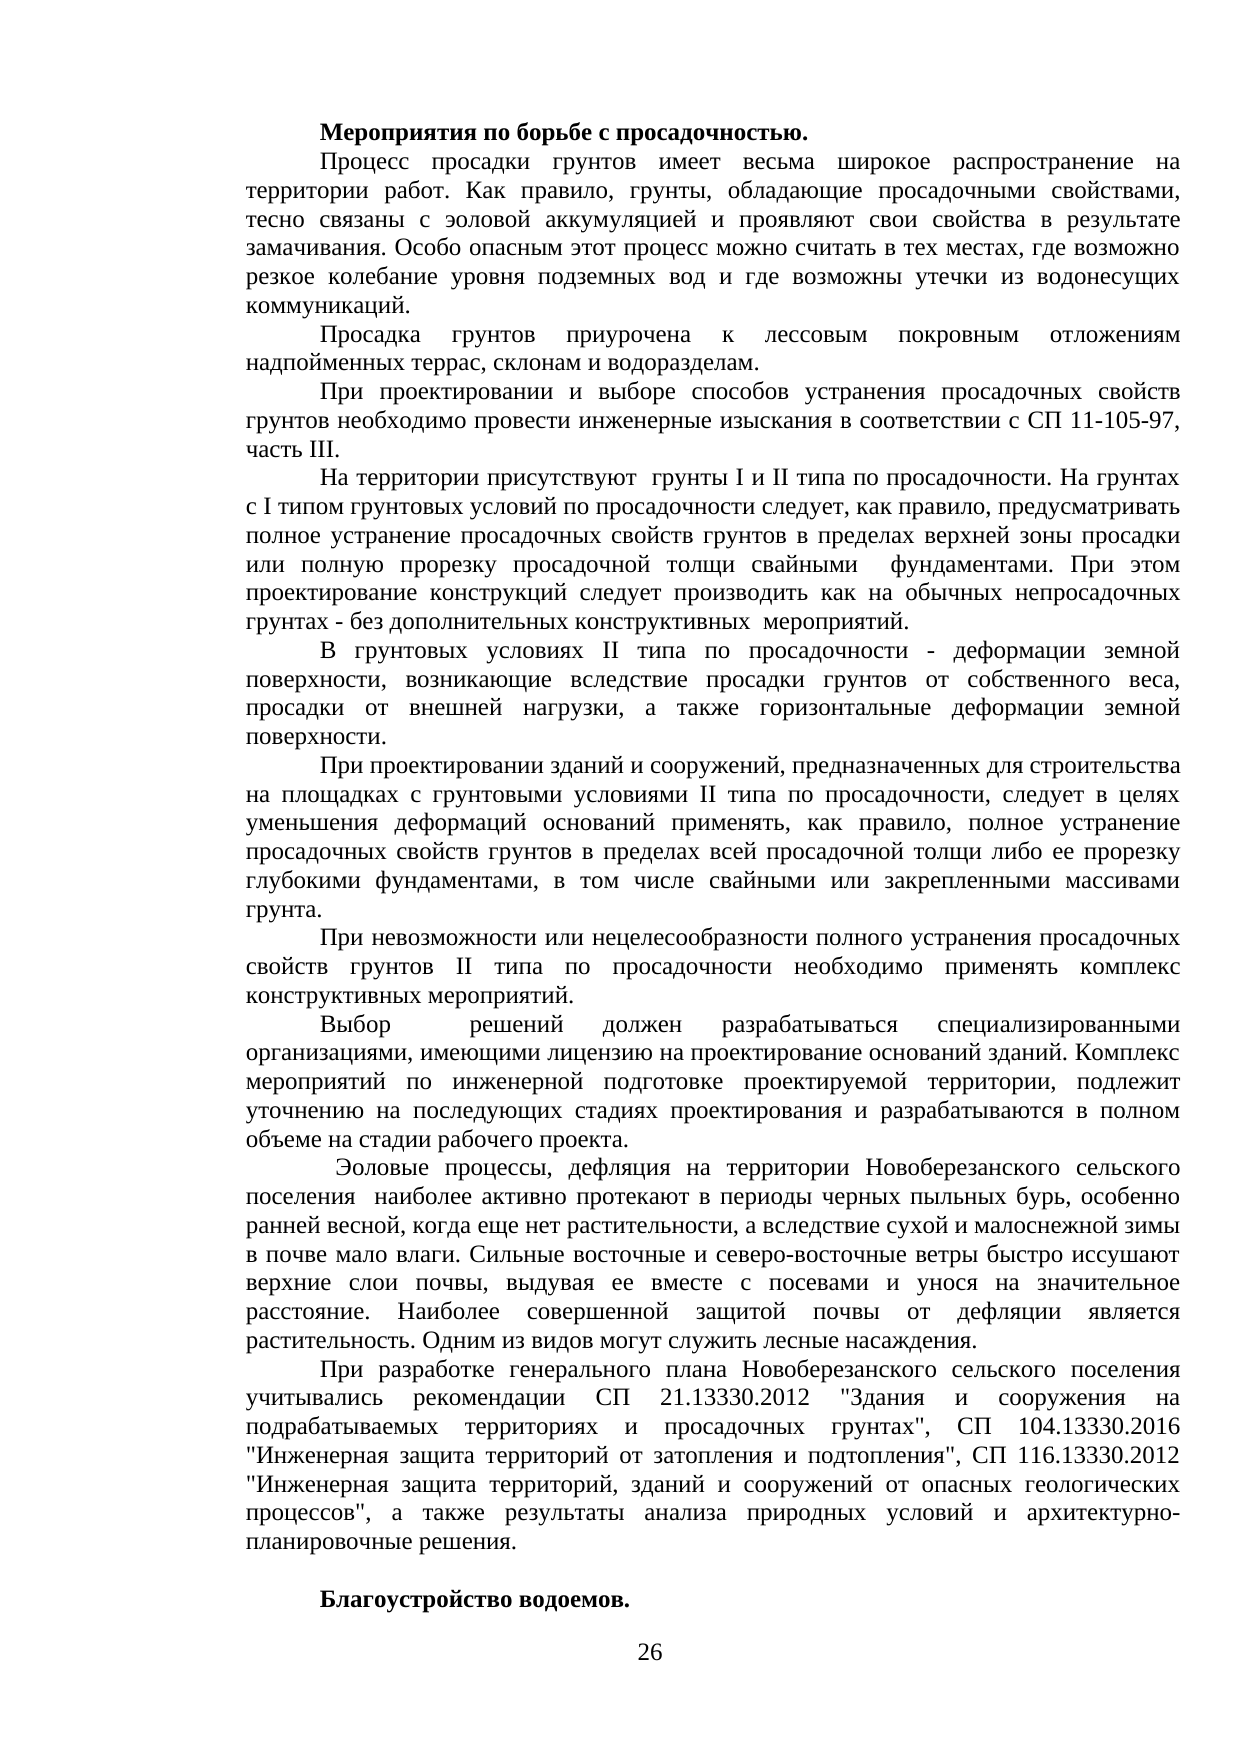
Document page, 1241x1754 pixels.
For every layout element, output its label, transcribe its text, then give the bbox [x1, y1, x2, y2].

text При проектировании и выборе способов устранения просадочных свойств грунтов необходимо провести инженерные изыскания в соответствии с СП 11-105-97, часть III. [246, 376, 1181, 462]
text На территории присутствуют грунты I и II типа по просадочности. На грунтах с I типом грунтовых условий по просадочности следует, как правило, предусматривать полное устранение просадочных свойств грунтов в пределах верхней зоны просадки или полную прорезку просадочной толщи свайными фундаментами. При этом проектирование конструкций следует производить как на обычных непросадочных грунтах - без дополнительных конструктивных мероприятий. [246, 462, 1181, 635]
text Мероприятия по борьбе с просадочностью. [246, 117, 1181, 146]
text Выбор решений должен разрабатываться специализированными организациями, имеющими лицензию на проектирование оснований зданий. Комплекс мероприятий по инженерной подготовке проектируемой территории, подлежит уточнению на последующих стадиях проектирования и разрабатываются в полном объеме на стадии рабочего проекта. [246, 1009, 1181, 1152]
text Просадка грунтов приурочена к лессовым покровным отложениям надпойменных террас, склонам и водоразделам. [246, 319, 1181, 376]
text Процесс просадки грунтов имеет весьма широкое распространение на территории работ. Как правило, грунты, обладающие просадочными свойствами, тесно связаны с эоловой аккумуляцией и проявляют свои свойства в результате замачивания. Особо опасным этот процесс можно считать в тех местах, где возможно резкое колебание уровня подземных вод и где возможны утечки из водонесущих коммуникаций. [246, 146, 1181, 319]
text Эоловые процессы, дефляция на территории Новоберезанского сельского поселения наиболее активно протекают в периоды черных пыльных бурь, особенно ранней весной, когда еще нет растительности, а вследствие сухой и малоснежной зимы в почве мало влаги. Сильные восточные и северо-восточные ветры быстро иссушают верхние слои почвы, выдувая ее вместе с посевами и унося на значительное расстояние. Наиболее совершенной защитой почвы от дефляции является растительность. Одним из видов могут служить лесные насаждения. [246, 1152, 1181, 1354]
text При невозможности или нецелесообразности полного устранения просадочных свойств грунтов II типа по просадочности необходимо применять комплекс конструктивных мероприятий. [246, 922, 1181, 1009]
text При разработке генерального плана Новоберезанского сельского поселения учитывались рекомендации СП 21.13330.2012 "Здания и сооружения на подрабатываемых территориях и просадочных грунтах", СП 104.13330.2016 "Инженерная защита территорий от затопления и подтопления", СП 116.13330.2012 "Инженерная защита территорий, зданий и сооружений от опасных геологических процессов", а также результаты анализа природных условий и архитектурно-планировочные решения. [246, 1354, 1181, 1555]
text При проектировании зданий и сооружений, предназначенных для строительства на площадках с грунтовыми условиями II типа по просадочности, следует в целях уменьшения деформаций оснований применять, как правило, полное устранение просадочных свойств грунтов в пределах всей просадочной толщи либо ее прорезку глубокими фундаментами, в том числе свайными или закрепленными массивами грунта. [246, 750, 1181, 922]
text Благоустройство водоемов. [246, 1584, 1181, 1612]
text В грунтовых условиях II типа по просадочности - деформации земной поверхности, возникающие вследствие просадки грунтов от собственного веса, просадки от внешней нагрузки, а также горизонтальные деформации земной поверхности. [246, 635, 1181, 750]
